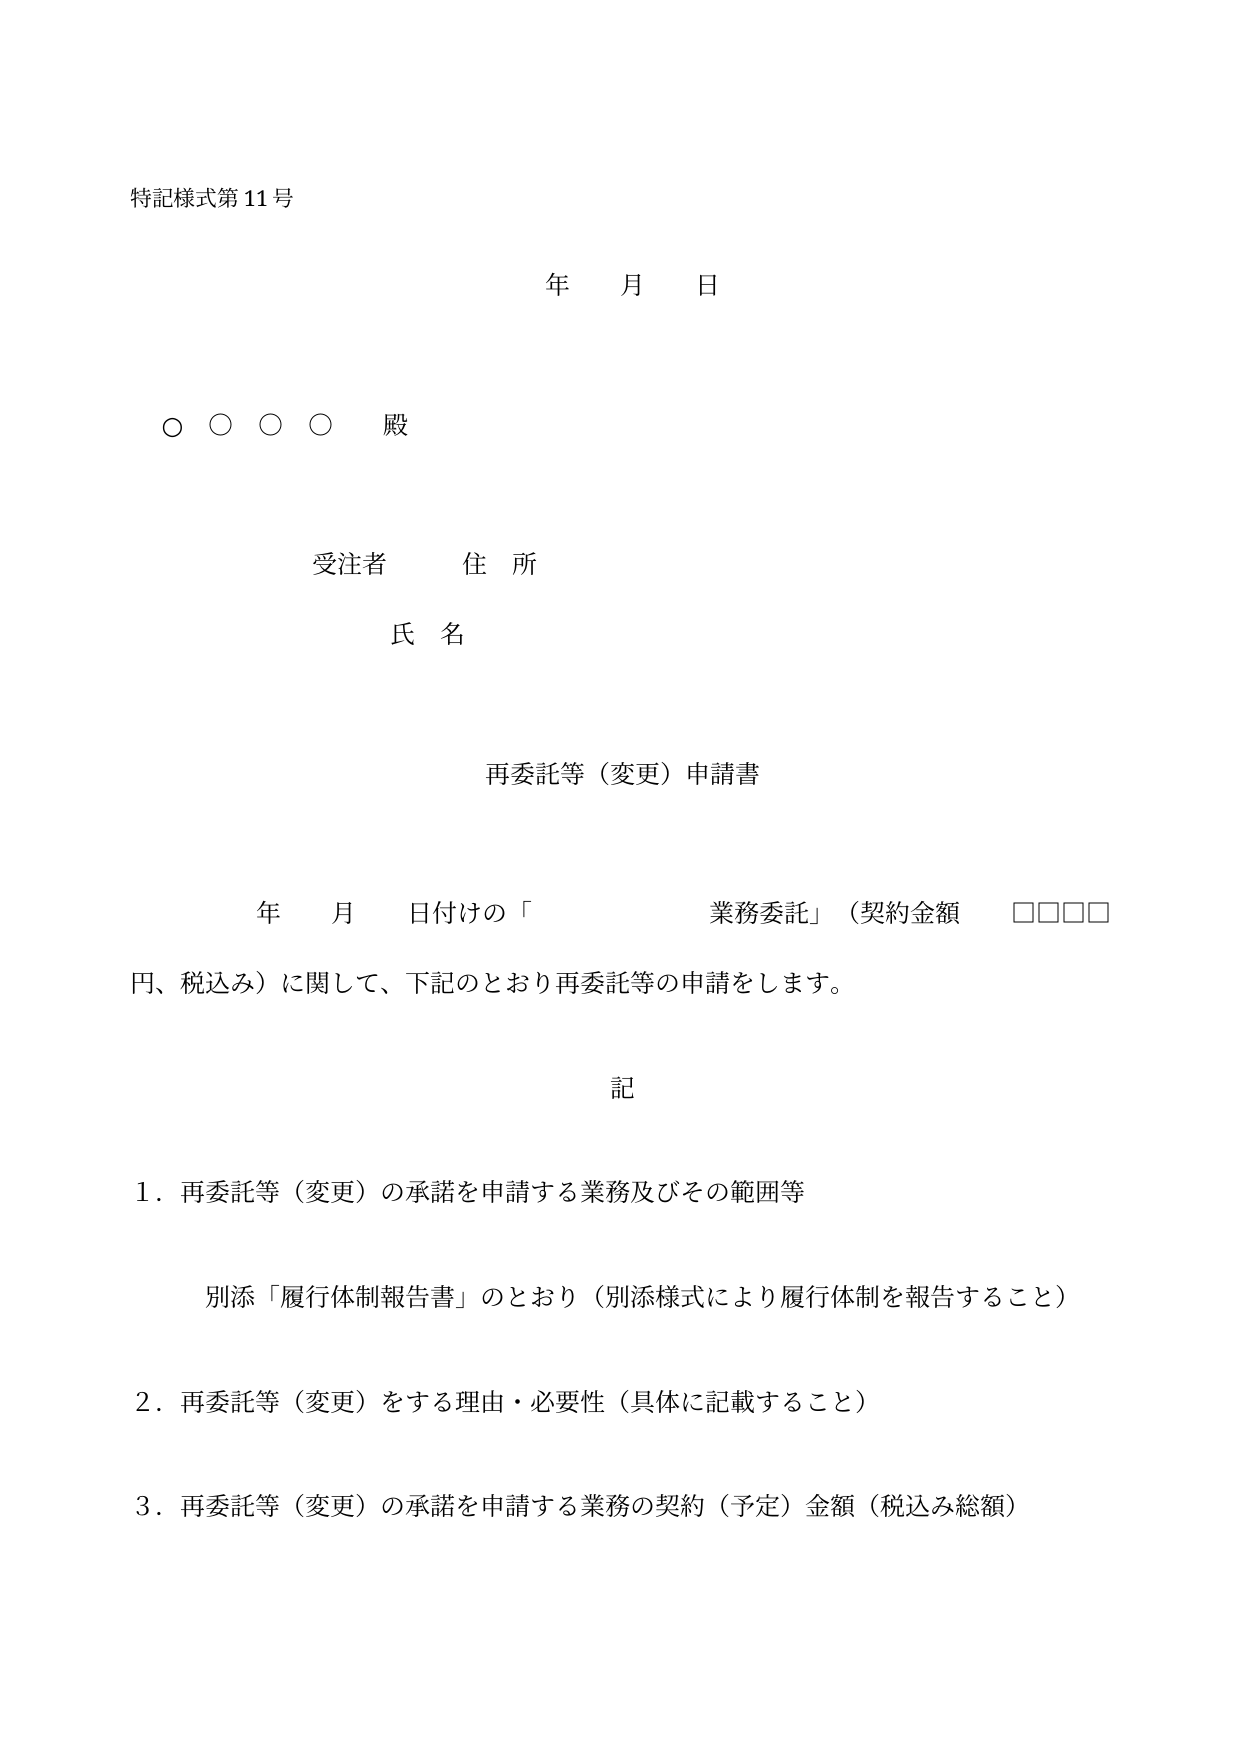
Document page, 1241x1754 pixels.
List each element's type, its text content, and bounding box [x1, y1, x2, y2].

text ○ ○ ○ ○ 殿 [130, 388, 1116, 458]
text １．再委託等（変更）の承諾を申請する業務及びその範囲等 [130, 1156, 1116, 1226]
text 年 月 日 [130, 249, 1116, 319]
text 特記様式第11号 [130, 179, 1116, 214]
text 受注者 住 所 [130, 528, 1116, 598]
text 年 月 日付けの「 業務委託」（契約金額 □□□□円、税込み）に関して、下記のとおり再委託等の申請をします。 [130, 877, 1116, 1017]
text 氏 名 [130, 598, 1116, 668]
text 記 [130, 1051, 1116, 1121]
text 再委託等（変更）申請書 [130, 737, 1116, 807]
text ３．再委託等（変更）の承諾を申請する業務の契約（予定）金額（税込み総額） [130, 1470, 1116, 1540]
text ２．再委託等（変更）をする理由・必要性（具体に記載すること） [130, 1366, 1116, 1435]
text 別添「履行体制報告書」のとおり（別添様式により履行体制を報告すること） [130, 1261, 1116, 1331]
